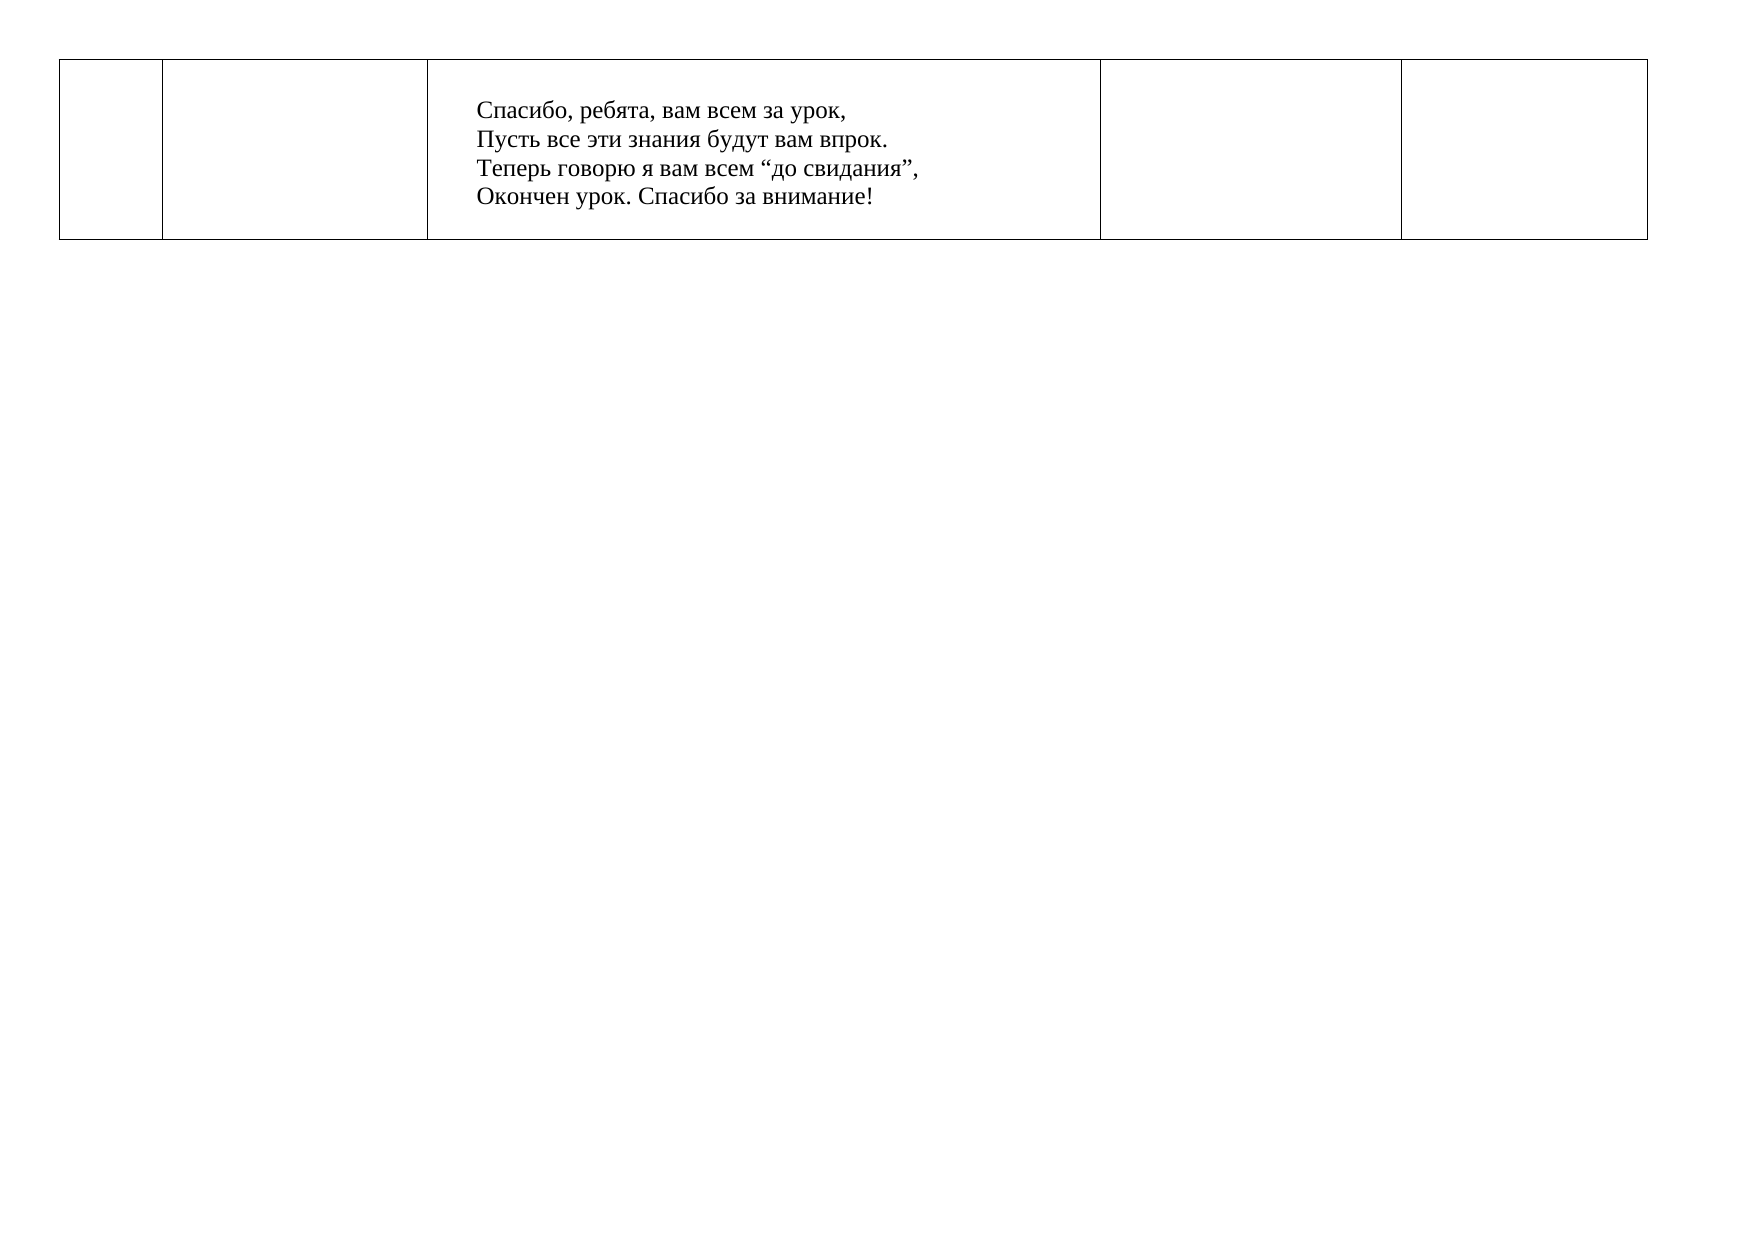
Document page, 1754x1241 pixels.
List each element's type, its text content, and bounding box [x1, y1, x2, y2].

table_cell X [60, 60, 162, 239]
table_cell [428, 60, 1100, 239]
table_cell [1101, 60, 1401, 239]
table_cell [163, 60, 427, 239]
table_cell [1402, 60, 1647, 239]
